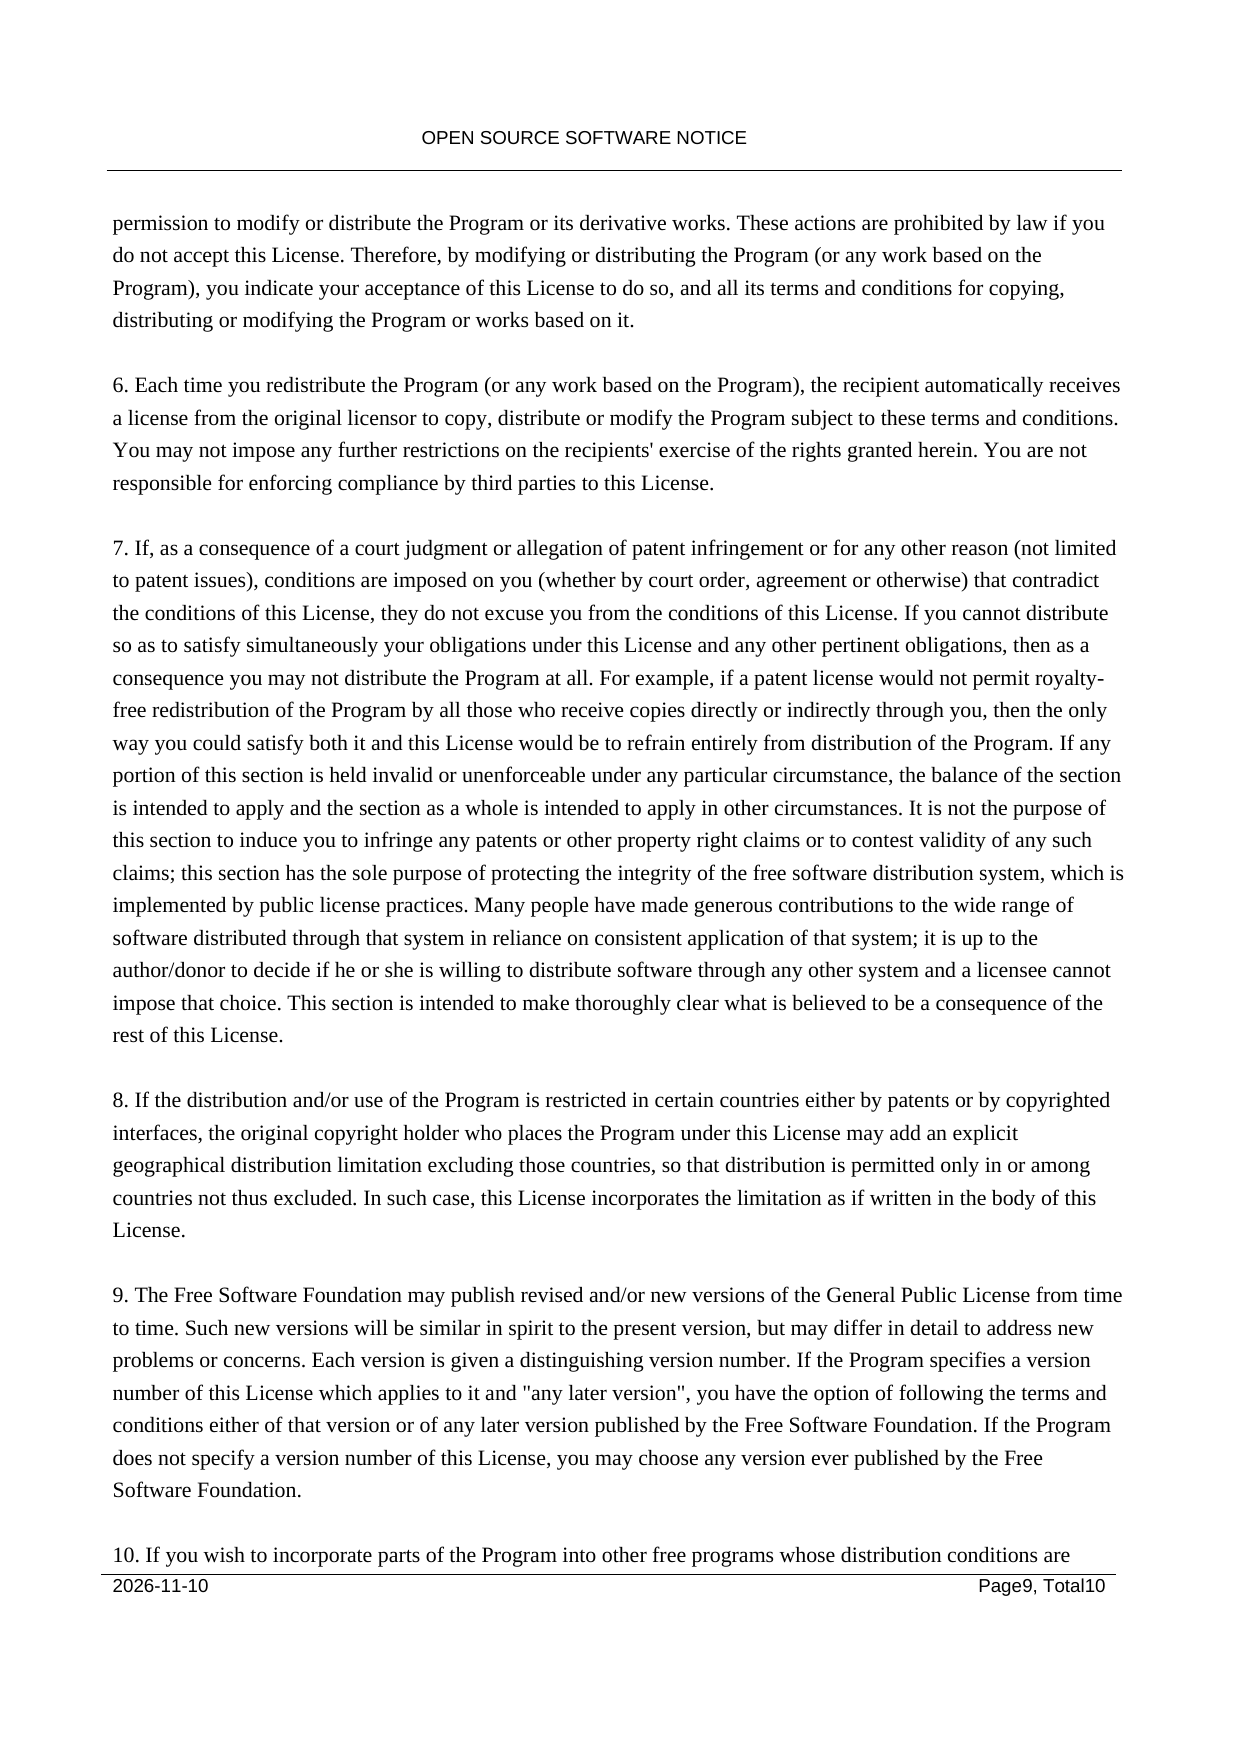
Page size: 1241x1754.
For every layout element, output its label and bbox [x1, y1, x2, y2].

text [112, 206, 1128, 1571]
